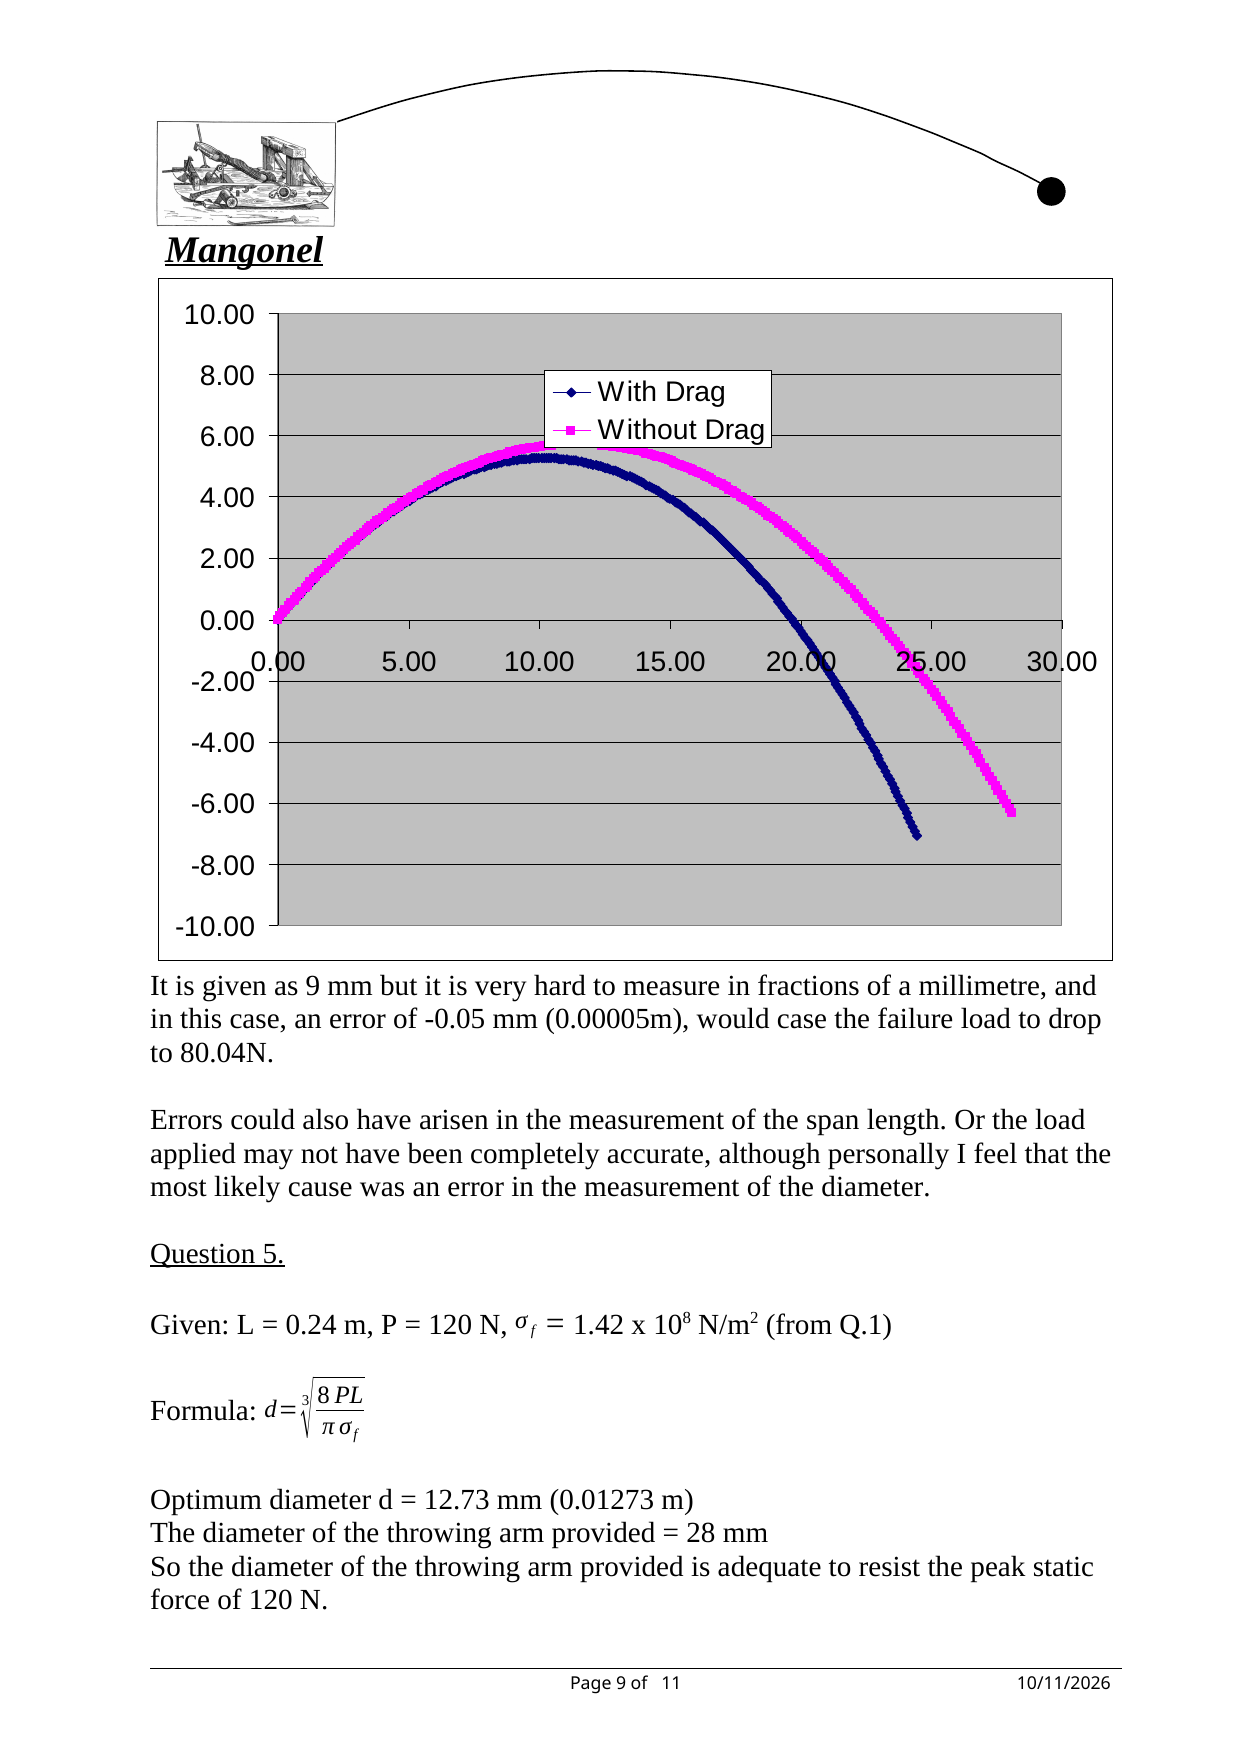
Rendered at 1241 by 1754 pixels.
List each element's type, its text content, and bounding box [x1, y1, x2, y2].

text Optimum diameter d = 12.73 mm (0.01273 m) [150, 1482, 1122, 1515]
text Given: L = 0.24 m, P = 120 N, = 1.42 x 108 N/m2 (from Q.1) [150, 1303, 1122, 1342]
text Errors could also have arisen in the measurement of the span length. Or the load applied may not have been completely accurate, although personally I feel that the most likely cause was an error in the measurement of the diameter. [150, 1102, 1122, 1203]
text The diameter of the throwing arm provided = 28 mm So the diameter of the throwing arm provided is adequate to resist the peak static force of 120 N. [150, 1515, 1122, 1616]
text Question 5. [150, 1236, 1122, 1270]
text This discrepancy can arise for a number of reasons. There may have been errors in the measurements, particularly when it came to the measurement of the diameter. It is given as 9 mm but it is very hard to measure in fractions of a millimetre, and in this case, an error of -0.05 mm (0.00005m), would case the failure load to drop to 80.04N. [150, 968, 1122, 1069]
text Formula: [150, 1375, 1122, 1443]
